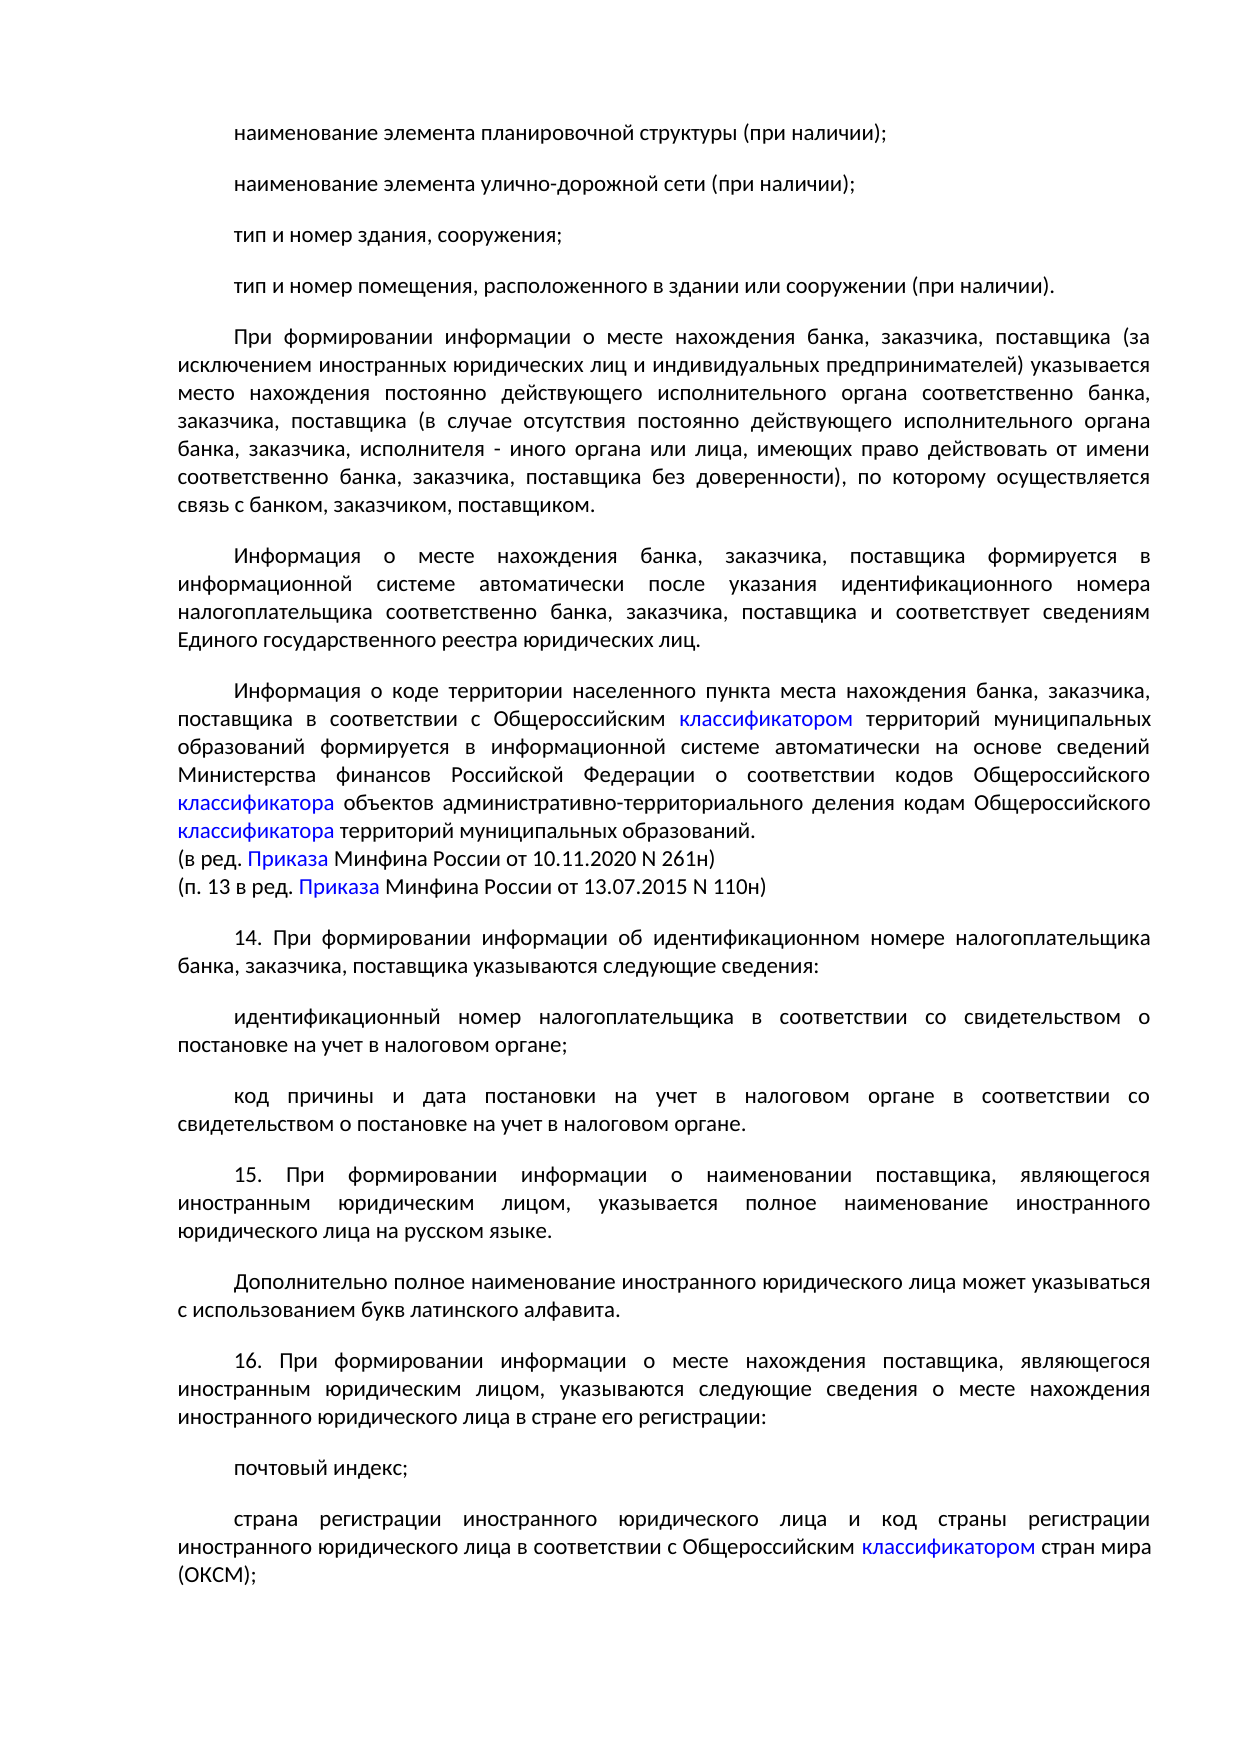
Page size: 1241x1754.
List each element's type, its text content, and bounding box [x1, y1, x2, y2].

text 14. При формировании информации об идентификационном номере налогоплательщика банка, заказчика, поставщика указываются следующие сведения: [177, 923, 1152, 979]
text (п. 13 в ред. Приказа Минфина России от 13.07.2015 N 110н) [177, 872, 1152, 900]
text Информация о коде территории населенного пункта места нахождения банка, заказчика, поставщика в соответствии с Общероссийским классификатором территорий муниципальных образований формируется в информационной системе автоматически на основе сведений Министерства финансов Российской Федерации о соответствии кодов Общероссийского классификатора объектов административно-территориального деления кодам Общероссийского классификатора территорий муниципальных образований. [177, 676, 1152, 844]
text При формировании информации о месте нахождения банка, заказчика, поставщика (за исключением иностранных юридических лиц и индивидуальных предпринимателей) указывается место нахождения постоянно действующего исполнительного органа соответственно банка, заказчика, поставщика (в случае отсутствия постоянно действующего исполнительного органа банка, заказчика, исполнителя - иного органа или лица, имеющих право действовать от имени соответственно банка, заказчика, поставщика без доверенности), по которому осуществляется связь с банком, заказчиком, поставщиком. [177, 322, 1152, 518]
text Информация о месте нахождения банка, заказчика, поставщика формируется в информационной системе автоматически после указания идентификационного номера налогоплательщика соответственно банка, заказчика, поставщика и соответствует сведениям Единого государственного реестра юридических лиц. [177, 541, 1152, 653]
text наименование элемента планировочной структуры (при наличии); [177, 118, 1152, 146]
text 16. При формировании информации о месте нахождения поставщика, являющегося иностранным юридическим лицом, указываются следующие сведения о месте нахождения иностранного юридического лица в стране его регистрации: [177, 1346, 1152, 1430]
text наименование элемента улично-дорожной сети (при наличии); [177, 169, 1152, 197]
text (в ред. Приказа Минфина России от 10.11.2020 N 261н) [177, 844, 1152, 872]
text тип и номер здания, сооружения; [177, 220, 1152, 248]
text 15. При формировании информации о наименовании поставщика, являющегося иностранным юридическим лицом, указывается полное наименование иностранного юридического лица на русском языке. [177, 1160, 1152, 1244]
text почтовый индекс; [177, 1453, 1152, 1481]
text страна регистрации иностранного юридического лица и код страны регистрации иностранного юридического лица в соответствии с Общероссийским классификатором стран мира (ОКСМ); [177, 1504, 1152, 1588]
text идентификационный номер налогоплательщика в соответствии со свидетельством о постановке на учет в налоговом органе; [177, 1002, 1152, 1058]
text Дополнительно полное наименование иностранного юридического лица может указываться с использованием букв латинского алфавита. [177, 1267, 1152, 1323]
text код причины и дата постановки на учет в налоговом органе в соответствии со свидетельством о постановке на учет в налоговом органе. [177, 1081, 1152, 1137]
text тип и номер помещения, расположенного в здании или сооружении (при наличии). [177, 271, 1152, 299]
